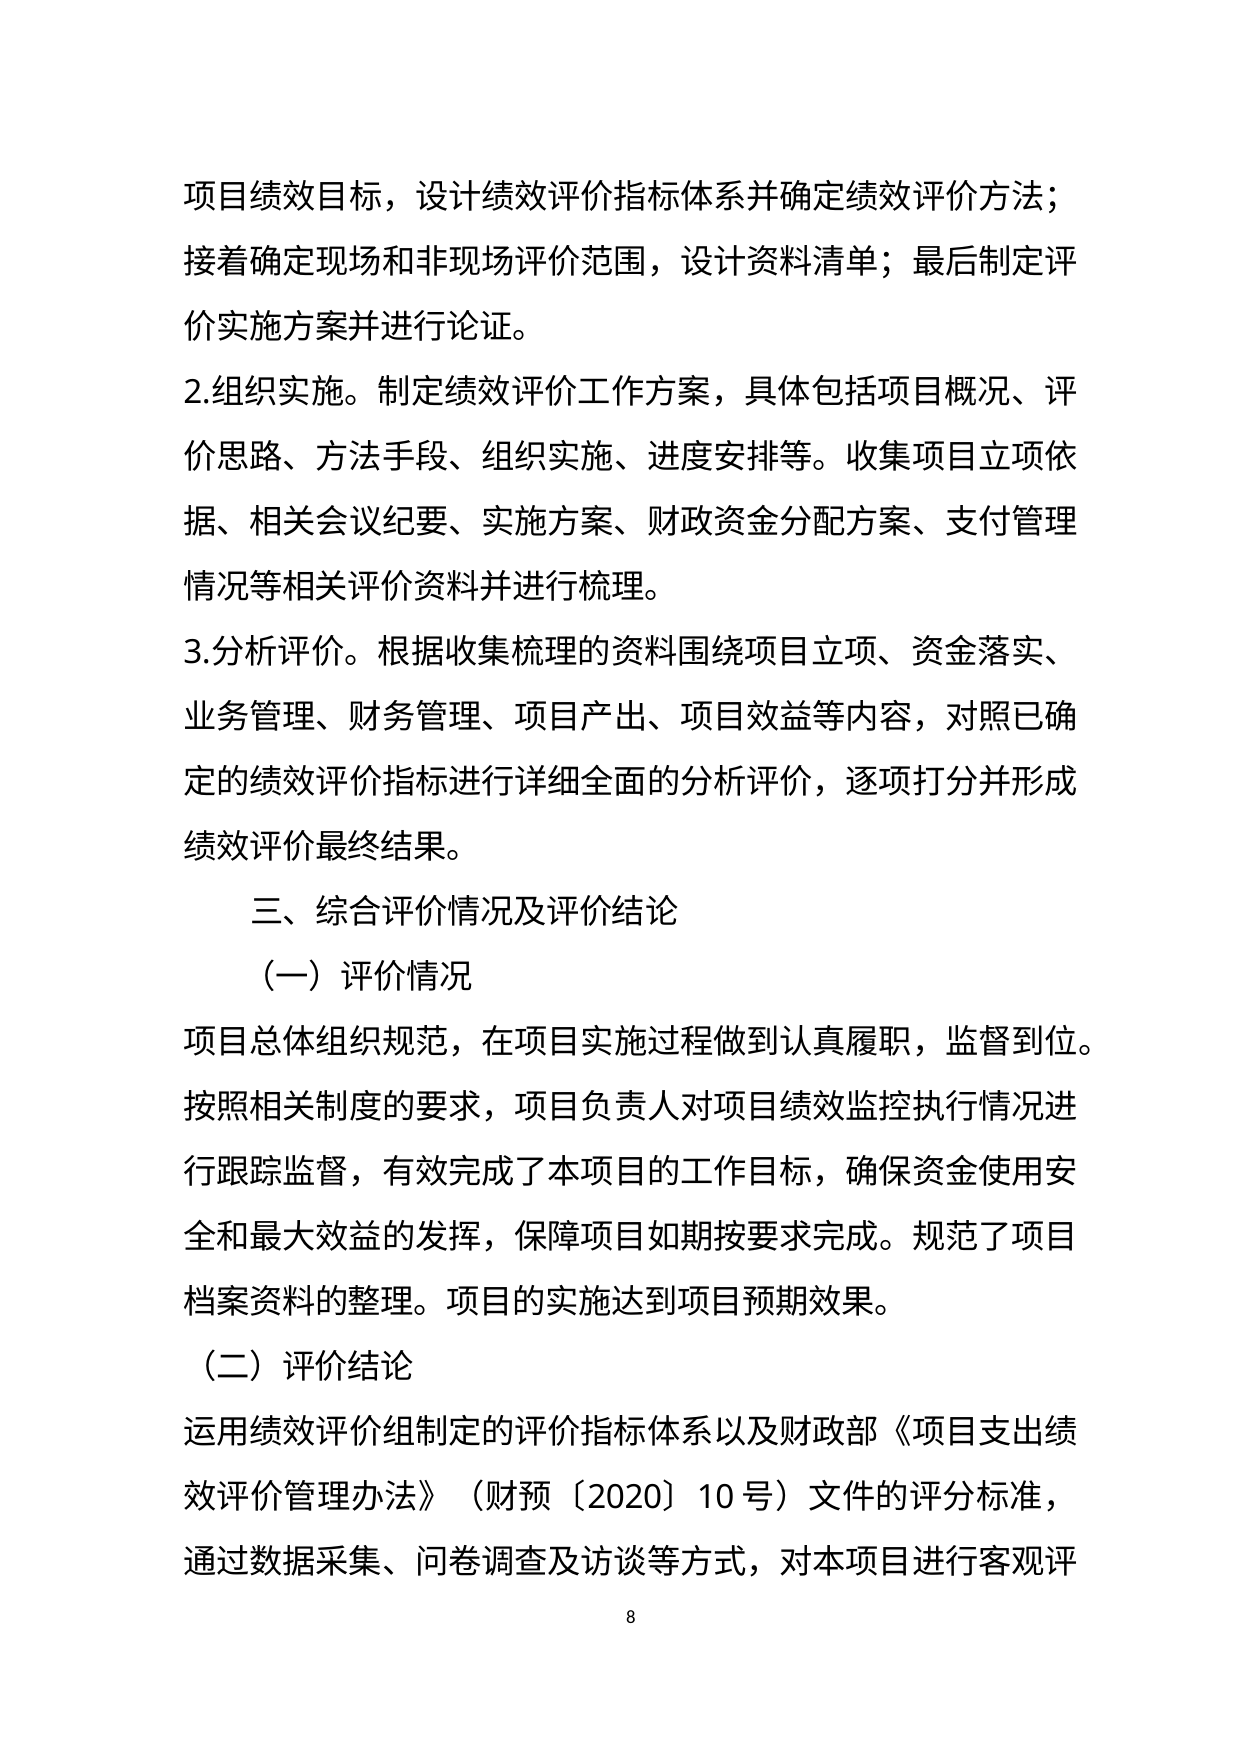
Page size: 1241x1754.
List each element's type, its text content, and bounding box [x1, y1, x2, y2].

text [183, 942, 1078, 1592]
text 三、综合评价情况及评价结论 [183, 877, 1078, 942]
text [183, 162, 1078, 877]
